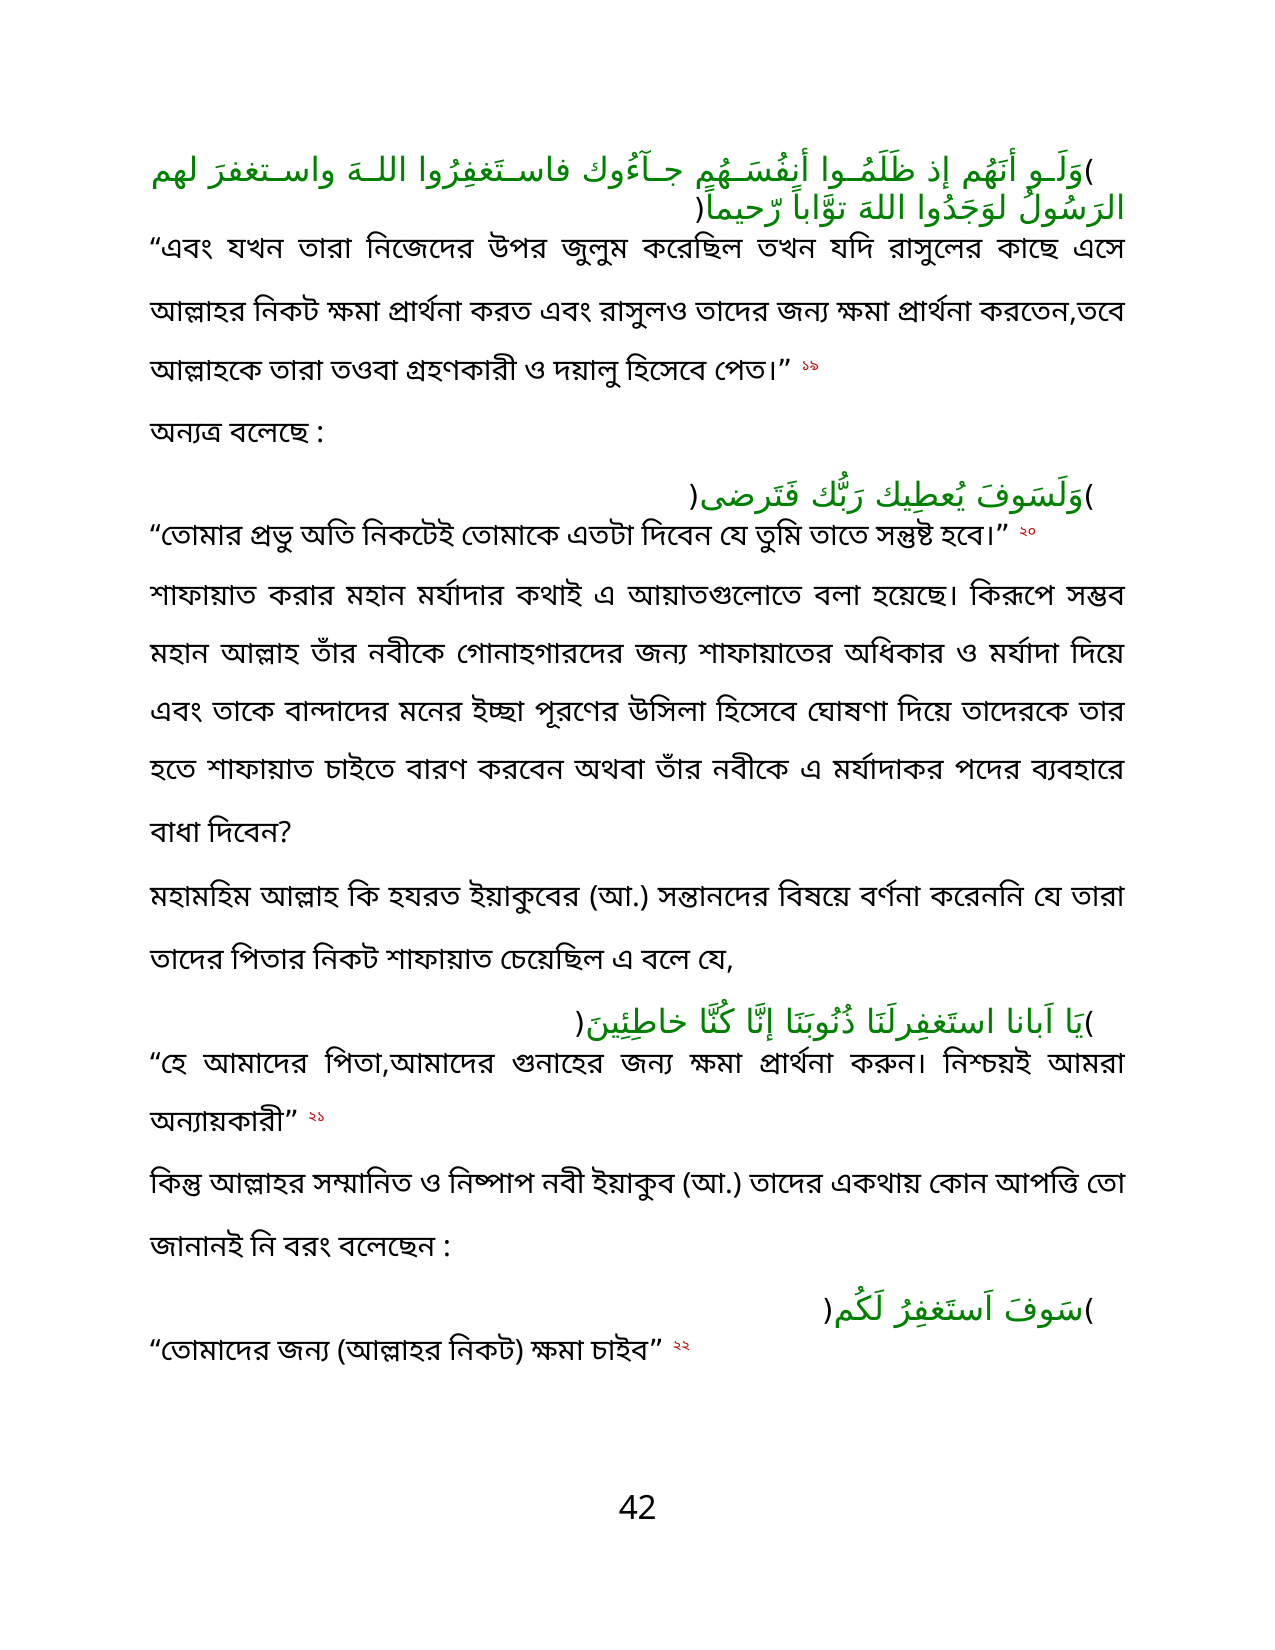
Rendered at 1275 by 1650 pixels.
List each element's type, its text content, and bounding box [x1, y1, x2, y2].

text কিন্তু আল্লাহর সম্মানিত ও নিষ্পাপ নবী ইয়াকুব (আ.) তাদের একথায় কোন আপত্তি তো জানানই নি বরং বলেছেন : [150, 1163, 1125, 1268]
text “তোমার প্রভু অতি নিকটেই তোমাকে এতটা দিবেন যে তুমি তাতে সন্তুষ্ট হবে।” ২০ [150, 514, 1125, 558]
text )وَلَو أنَهُم إذ ظَلَمُوا أنفُسَهُم جآءُوك فاستَغفِرُوا اللهَ واستغفرَ لهم الرَسُولُ لوَجَدُوا اللهَ توَّاباً رّحيماً( [150, 150, 1125, 228]
text শাফায়াত করার মহান মর্যাদার কথাই এ আয়াতগুলোতে বলা হয়েছে। কিরূপে সম্ভব মহান আল্লাহ তাঁর নবীকে গোনাহগারদের জন্য শাফায়াতের অধিকার ও মর্যাদা দিয়ে এবং তাকে বান্দাদের মনের ইচ্ছা পূরণের উসিলা হিসেবে ঘোষণা দিয়ে তাদেরকে তার হতে শাফায়াত চাইতে বারণ করবেন অথবা তাঁর নবীকে এ মর্যাদাকর পদের ব্যবহারে বাধা দিবেন? [150, 579, 1125, 854]
text অন্যত্র বলেছে : [150, 411, 1125, 454]
text “এবং যখন তারা নিজেদের উপর জুলুম করেছিল তখন যদি রাসুলের কাছে এসে আল্লাহর নিকট ক্ষমা প্রার্থনা করত এবং রাসুলও তাদের জন্য ক্ষমা প্রার্থনা করতেন,তবে আল্লাহকে তারা তওবা গ্রহণকারী ও দয়ালু হিসেবে পেত।” ১৯ [150, 228, 1125, 392]
text )وَلَسَوفَ يُعطِيك رَبُّك فَتَرضی( [150, 476, 1125, 514]
text )يَا اَبانا استَغفِرلَنَا ذُنُوبَنَا إنَّا کُنَّا خاطِئِينَ( [150, 1003, 1125, 1042]
text মহামহিম আল্লাহ কি হযরত ইয়াকুবের (আ.) সন্তানদের বিষয়ে বর্ণনা করেননি যে তারা তাদের পিতার নিকট শাফায়াত চেয়েছিল এ বলে যে, [150, 876, 1125, 982]
text “তোমাদের জন্য (আল্লাহর নিকট) ক্ষমা চাইব” ২২ [150, 1329, 1125, 1372]
text “হে আমাদের পিতা,আমাদের গুনাহের জন্য ক্ষমা প্রার্থনা করুন। নিশ্চয়ই আমরা অন্যায়কারী” ২১ [150, 1042, 1125, 1143]
text )سَوفَ اَستَغفِرُ لَکُم( [150, 1290, 1125, 1329]
